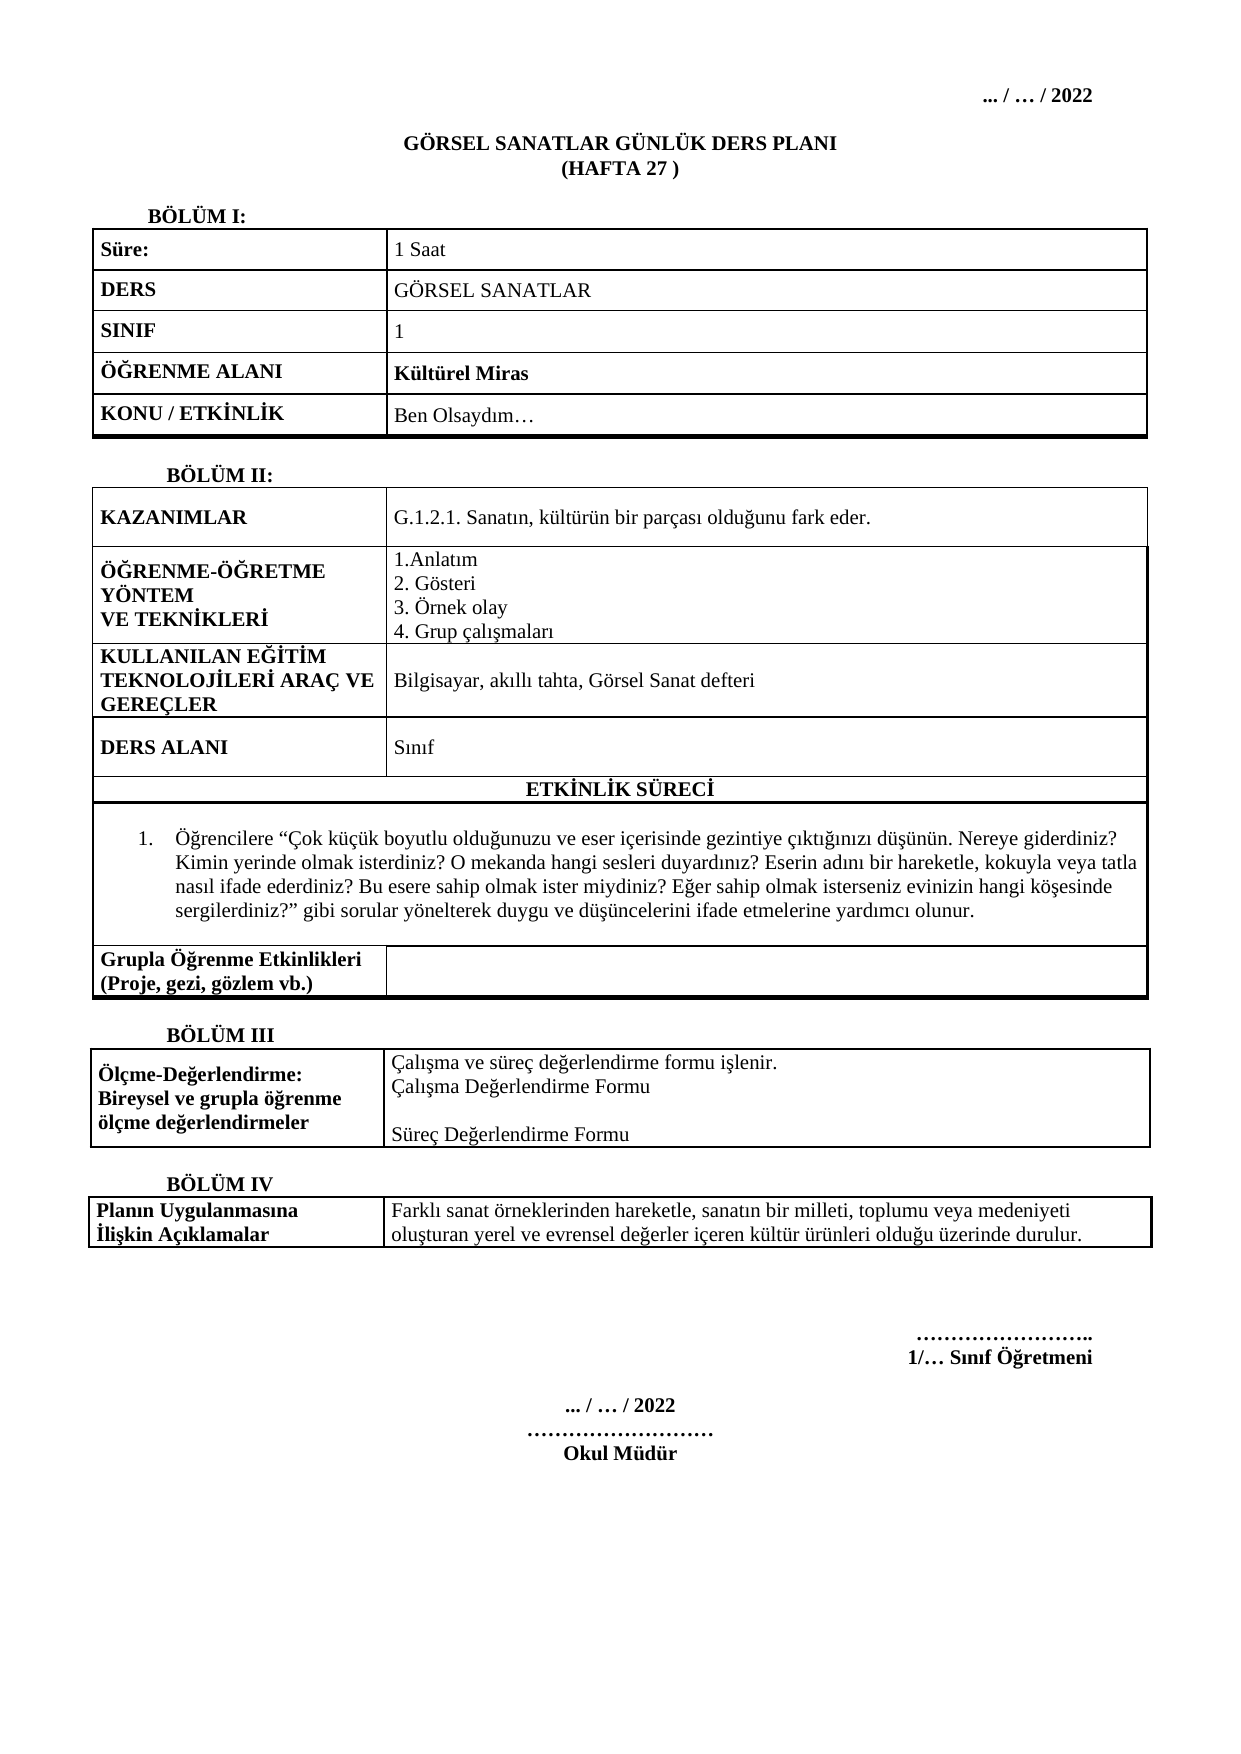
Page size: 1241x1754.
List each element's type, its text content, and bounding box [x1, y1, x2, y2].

table_header KAZANIMLAR [93, 488, 386, 546]
text BÖLÜM II: [148, 463, 1093, 487]
table_cell Öğrencilere “Çok küçük boyutlu olduğunuzu ve eser içerisinde gezintiye çıktığınızı düşünün. Nereye giderdiniz? Kimin yerinde olmak isterdiniz? O mekanda hangi sesleri duyardınız? Eserin adını bir hareketle, kokuyla veya tatla nasıl ifade ederdiniz? Bu esere sahip olmak ister miydiniz? Eğer sahip olmak isterseniz evinizin hangi köşesinde sergilerdiniz?” gibi sorular yönelterek duygu ve düşüncelerini ifade etmelerine yardımcı olunur. [94, 804, 1146, 944]
table_cell GÖRSEL SANATLAR [388, 271, 1146, 310]
text ……………………… [148, 1417, 1093, 1441]
text ... / … / 2022 [148, 1393, 1093, 1417]
text Okul Müdür [148, 1441, 1093, 1465]
text 1/… Sınıf Öğretmeni [148, 1344, 1093, 1369]
table_cell Kültürel Miras [388, 353, 1146, 393]
table_cell KULLANILAN EĞİTİM TEKNOLOJİLERİ ARAÇ VE GEREÇLER [93, 644, 386, 716]
text …………………….. [148, 1321, 1093, 1344]
table_header Çalışma ve süreç değerlendirme formu işlenir. Çalışma Değerlendirme Formu Süreç Değerlendirme Formu [385, 1050, 1149, 1146]
subtitle BÖLÜM IV [148, 1172, 1093, 1196]
table_cell SINIF [94, 311, 386, 352]
table_header 1 Saat [388, 230, 1146, 269]
subtitle BÖLÜM III [148, 1023, 1093, 1047]
table_header Süre: [94, 230, 386, 269]
text GÖRSEL SANATLAR GÜNLÜK DERS PLANI [148, 131, 1093, 155]
table_cell [387, 947, 1146, 995]
text ... / … / 2022 [148, 83, 1093, 107]
table_cell ÖĞRENME-ÖĞRETME YÖNTEM VE TEKNİKLERİ [93, 547, 386, 643]
table_cell KONU / ETKİNLİK [94, 395, 386, 434]
text BÖLÜM I: [148, 203, 1093, 228]
table_header Ölçme-Değerlendirme: Bireysel ve grupla öğrenme ölçme değerlendirmeler [92, 1050, 383, 1146]
table_cell DERS ALANI [94, 718, 386, 776]
table_cell Bilgisayar, akıllı tahta, Görsel Sanat defteri [387, 644, 1146, 716]
table_header Planın Uygulanmasına İlişkin Açıklamalar [90, 1198, 383, 1246]
table_cell ÖĞRENME ALANI [94, 353, 386, 393]
table_cell Grupla Öğrenme Etkinlikleri (Proje, gezi, gözlem vb.) [94, 946, 386, 995]
table_cell ETKİNLİK SÜRECİ [94, 777, 1146, 801]
table_cell 1.Anlatım 2. Gösteri 3. Örnek olay 4. Grup çalışmaları [387, 547, 1146, 643]
table_header Farklı sanat örneklerinden hareketle, sanatın bir milleti, toplumu veya medeniyeti oluşturan yerel ve evrensel değerler içeren kültür ürünleri olduğu üzerinde durulur. [385, 1198, 1150, 1246]
table_cell Ben Olsaydım… [388, 395, 1146, 434]
table_cell DERS [94, 271, 386, 310]
table_header G.1.2.1. Sanatın, kültürün bir parçası olduğunu fark eder. [387, 488, 1147, 546]
table_cell Sınıf [387, 718, 1146, 776]
table_cell 1 [388, 311, 1146, 352]
text (HAFTA 27 ) [148, 155, 1093, 179]
